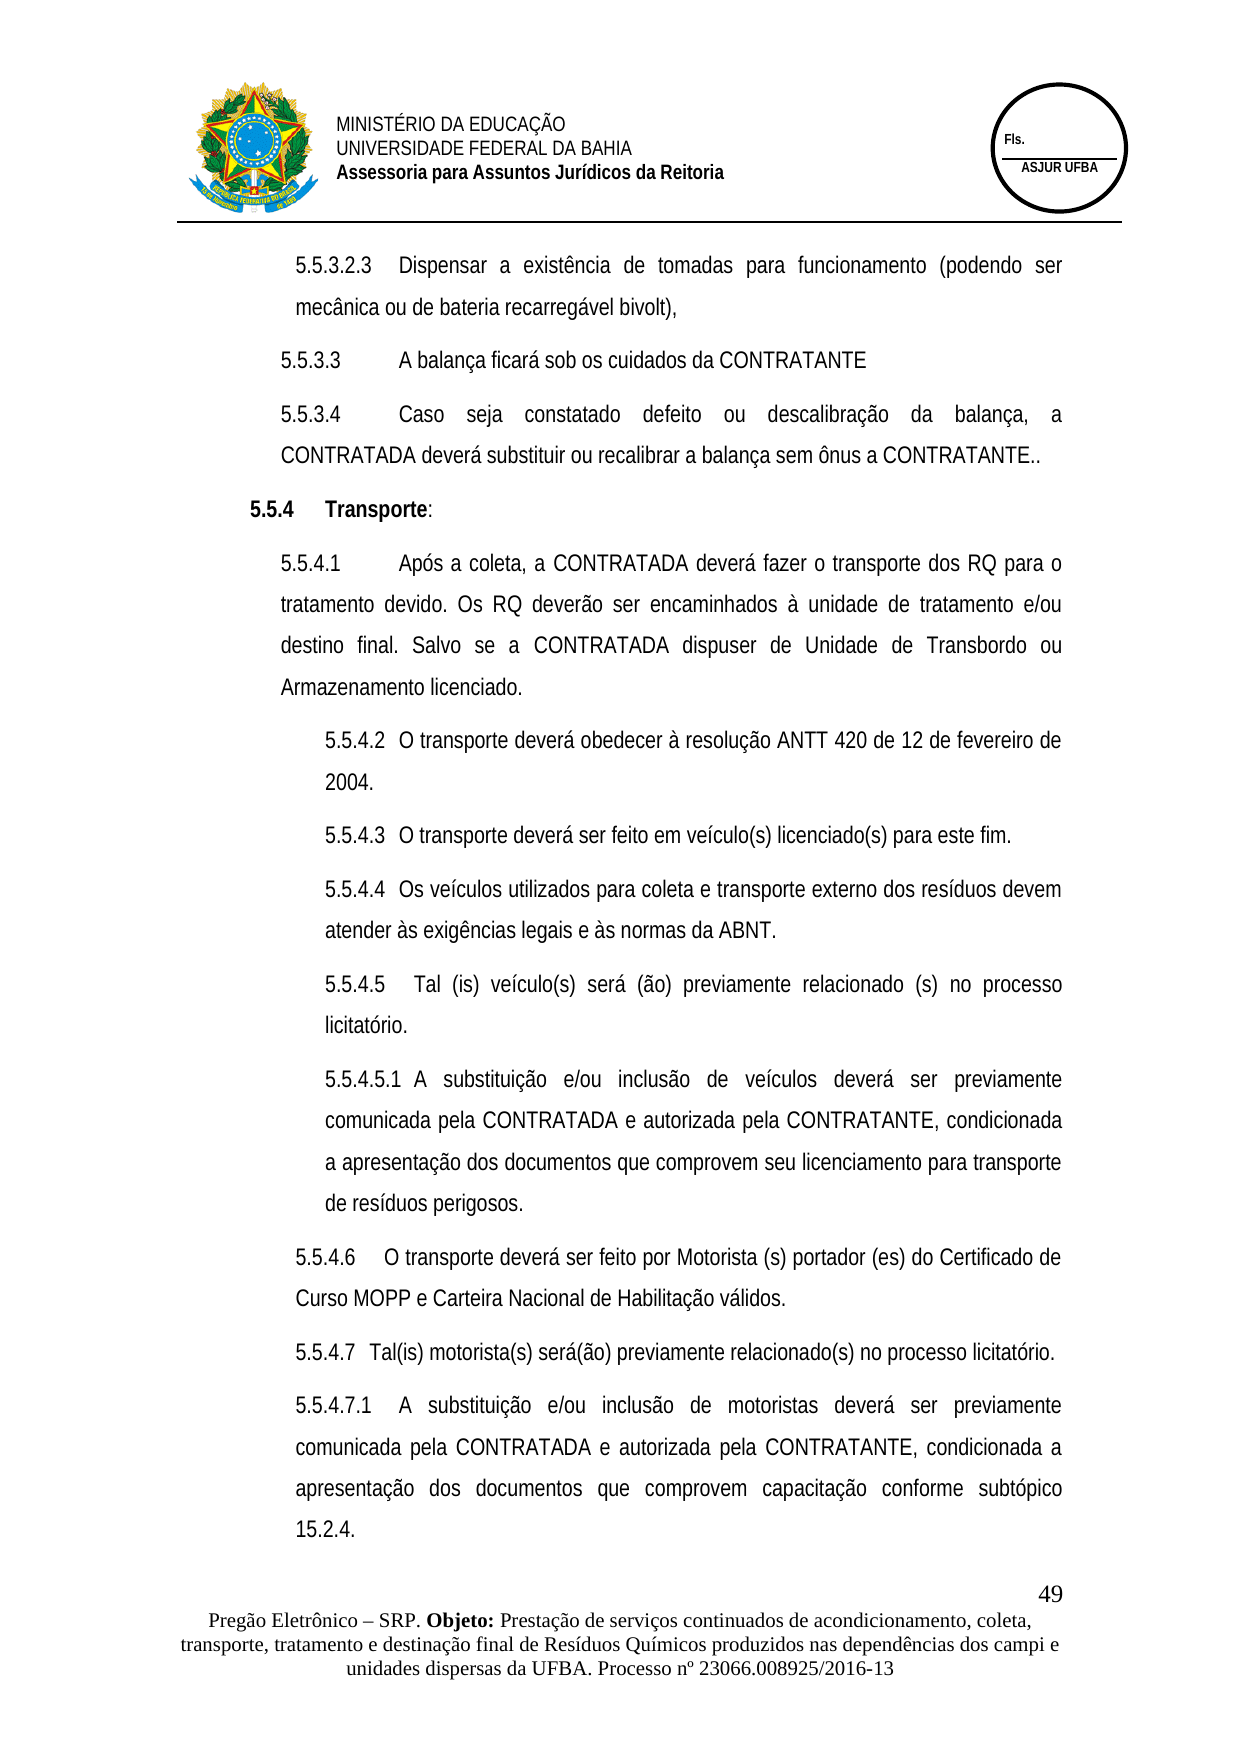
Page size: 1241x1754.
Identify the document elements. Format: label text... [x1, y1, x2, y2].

list Tal(is) motorista(s) será(ão) previamente relacionado(s) no processo licitatório. [295, 1337, 1063, 1365]
list Os veículos utilizados para coleta e transporte externo dos resíduos devem atender às exigências legais e às normas da ABNT. [325, 875, 1063, 944]
list A substituição e/ou inclusão de veículos deverá ser previamente comunicada pela CONTRATADA e autorizada pela CONTRATANTE, condicionada a apresentação dos documentos que comprovem seu licenciamento para transporte de resíduos perigosos. [325, 1065, 1063, 1216]
list O transporte deverá ser feito em veículo(s) licenciado(s) para este fim. [325, 821, 1063, 849]
list Tal (is) veículo(s) será (ão) previamente relacionado (s) no processo licitatório. [325, 970, 1063, 1039]
list Dispensar a existência de tomadas para funcionamento (podendo ser mecânica ou de bateria recarregável bivolt), [295, 251, 1063, 320]
list O transporte deverá obedecer à resolução ANTT 420 de 12 de fevereiro de 2004. [325, 726, 1063, 795]
list Caso seja constatado defeito ou descalibração da balança, a CONTRATADA deverá substituir ou recalibrar a balança sem ônus a CONTRATANTE.. [281, 400, 1063, 469]
picture [188, 82, 319, 213]
list Após a coleta, a contratada deverá fazer o transporte dos RQ para o tratamento devido. Os RQ deverão ser encaminhados à unidade de tratamento e/ou destino final. Salvo se a contratada dispuser de Unidade de Transbordo ou Armazenamento licenciado. [281, 549, 1063, 700]
list A balança ficará sob os cuidados da CONTRATANTE [281, 346, 1063, 374]
list Transporte: [250, 495, 1063, 522]
list O transporte deverá ser feito por Motorista (s) portador (es) do Certificado de Curso MOPP e Carteira Nacional de Habilitação válidos. [295, 1242, 1063, 1311]
list A substituição e/ou inclusão de motoristas deverá ser previamente comunicada pela CONTRATADA e autorizada pela CONTRATANTE, condicionada a apresentação dos documentos que comprovem capacitação conforme subtópico 15.2.4. [295, 1391, 1063, 1542]
